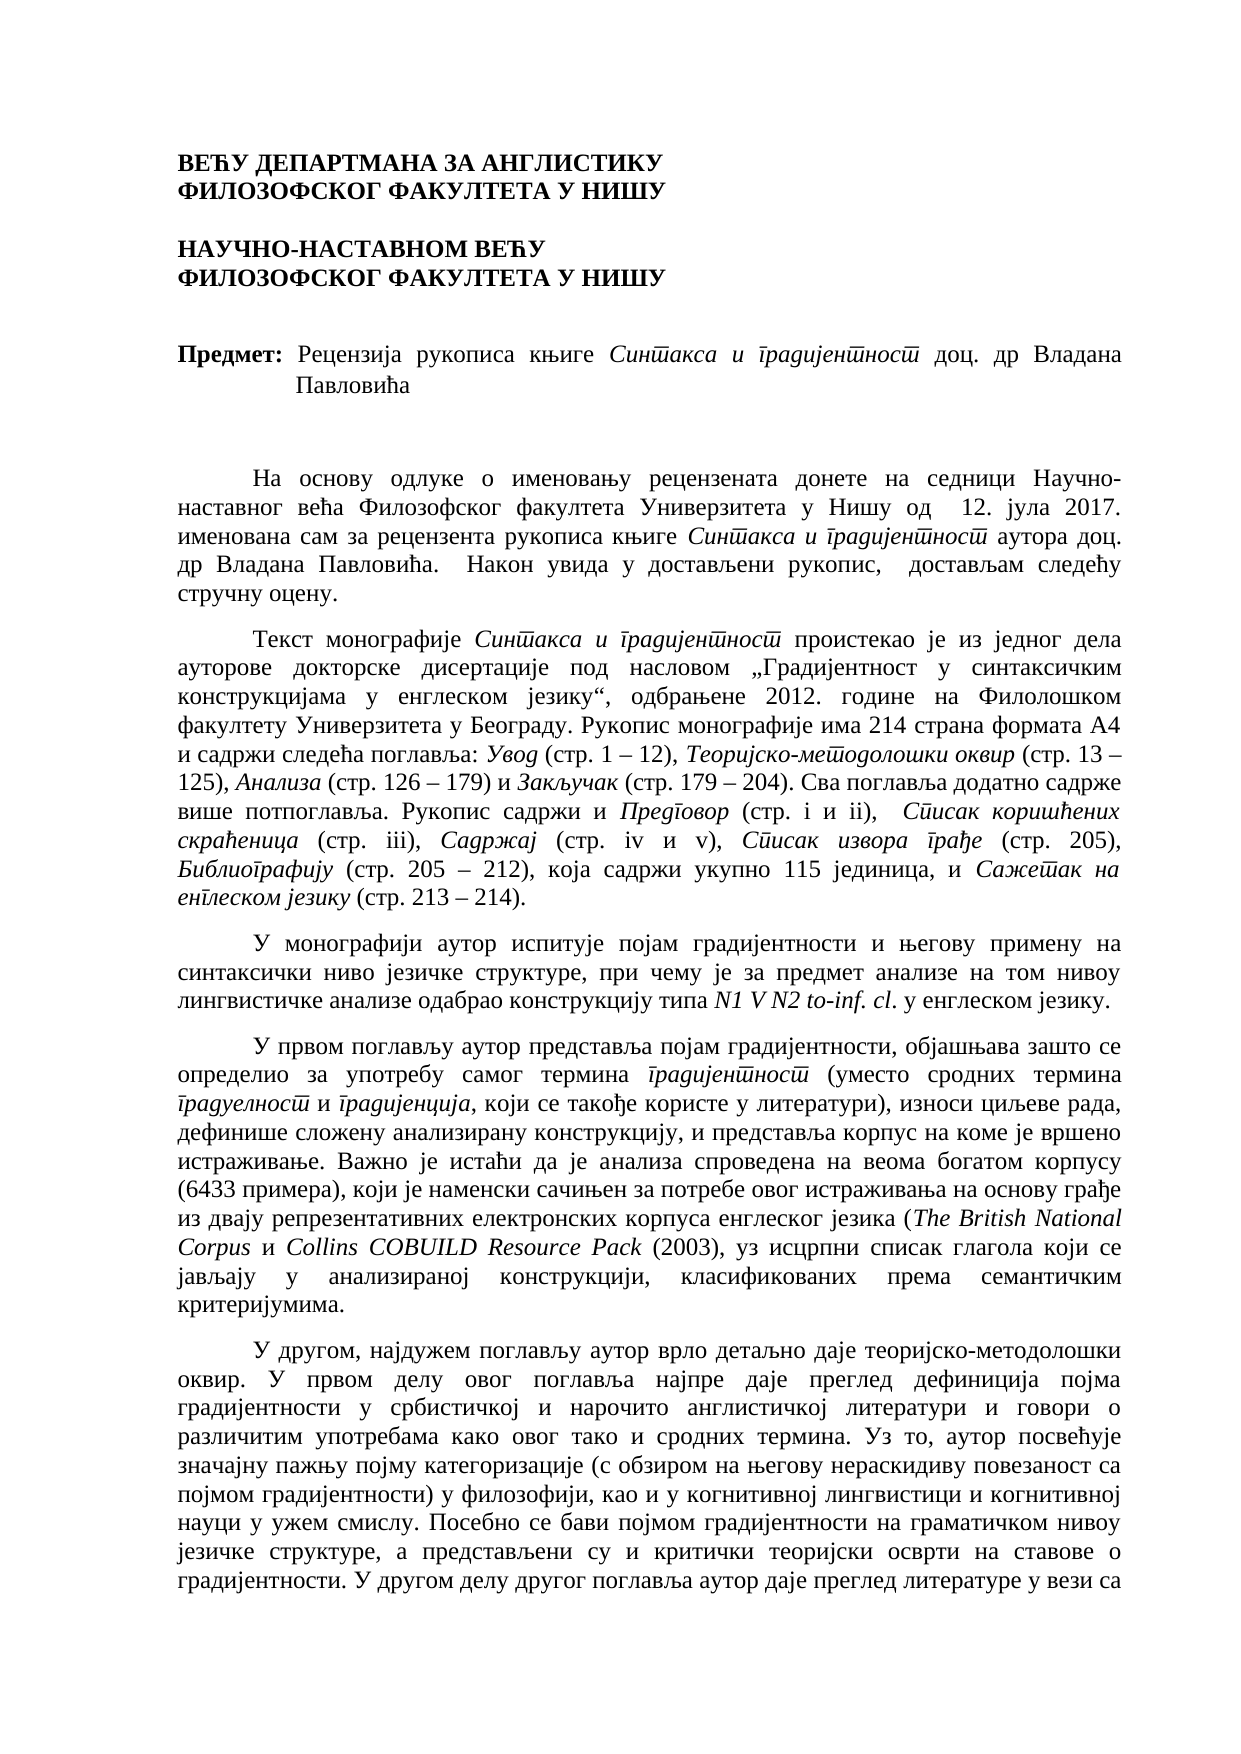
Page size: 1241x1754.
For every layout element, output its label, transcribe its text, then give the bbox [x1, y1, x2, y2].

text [177, 1335, 1122, 1594]
text У монографији аутор испитује појам градијентности и његову примену на синтаксички ниво језичке структуре, при чему је за предмет анализе на том нивоу лингвистичке анализе одабрао конструкцију типа N1 V N2 to-inf. cl. у енглеском језику. [177, 928, 1122, 1014]
text Предмет: Рецензија рукописа књиге Синтакса и градијентност доц. др Владана Павловића [177, 339, 1122, 399]
text ФИЛОЗОФСКОГ ФАКУЛТЕТА У НИШУ [177, 176, 1122, 205]
text ФИЛОЗОФСКОГ ФАКУЛТЕТА У НИШУ [177, 263, 1122, 291]
text На основу одлуке о именовању рецензената донете на седници Научно-наставног већа Филозофског факултета Универзитета у Нишу од 12. јула 2017. именована сам за рецензента рукописа књиге Синтакса и градијентност аутора доц. др Владана Павловића. Након увида у достављени рукопис, достављам следећу стручну оцену. [177, 463, 1122, 607]
text НАУЧНО-НАСТАВНОМ ВЕЋУ [177, 234, 1122, 263]
text ВЕЋУ ДЕПАРТМАНА ЗА АНГЛИСТИКУ [177, 148, 1122, 176]
text У првом поглављу аутор представља појам градијентности, објашњава зашто се определио за употребу самог термина градијентност (уместо сродних термина градуелност и градијенција, који се такође користе у литератури), износи циљеве рада, дефинише сложену анализирану конструкцију, и представља корпус на коме је вршено истраживање. Важно је истаћи да је анализа спроведена на веома богатом корпусу (6433 примера), који је наменски сачињен за потребе овог истраживања на основу грађе из двају репрезентативних електронских корпуса енглеског језика (The British National Corpus и Collins COBUILD Resource Pack (2003), уз исцрпни списак глагола који се јављају у анализираној конструкцији, класификованих према семантичким критеријумима. [177, 1031, 1122, 1318]
text Текст монографије Синтакса и градијентност проистекао је из једног дела ауторове докторске дисертације под насловом „Градијентност у синтаксичким конструкцијама у енглеском језику“, одбрањене 2012. године на Филолошком факултету Универзитета у Београду. Рукопис монографије има 214 страна формата А4 и садржи следећа поглавља: Увод (стр. 1 – 12), Теоријско-методолошки оквир (стр. 13 – 125), Анализа (стр. 126 – 179) и Закључак (стр. 179 – 204). Сва поглавља додатно садрже више потпоглавља. Рукопис садржи и Предговор (стр. i и ii), Списак коришћених скраћеница (стр. iii), Садржај (стр. iv и v), Списак извора грађе (стр. 205), Библиографију (стр. 205 – 212), која садржи укупно 115 јединица, и Сажетак на енглеском језику (стр. 213 – 214). [177, 624, 1122, 911]
